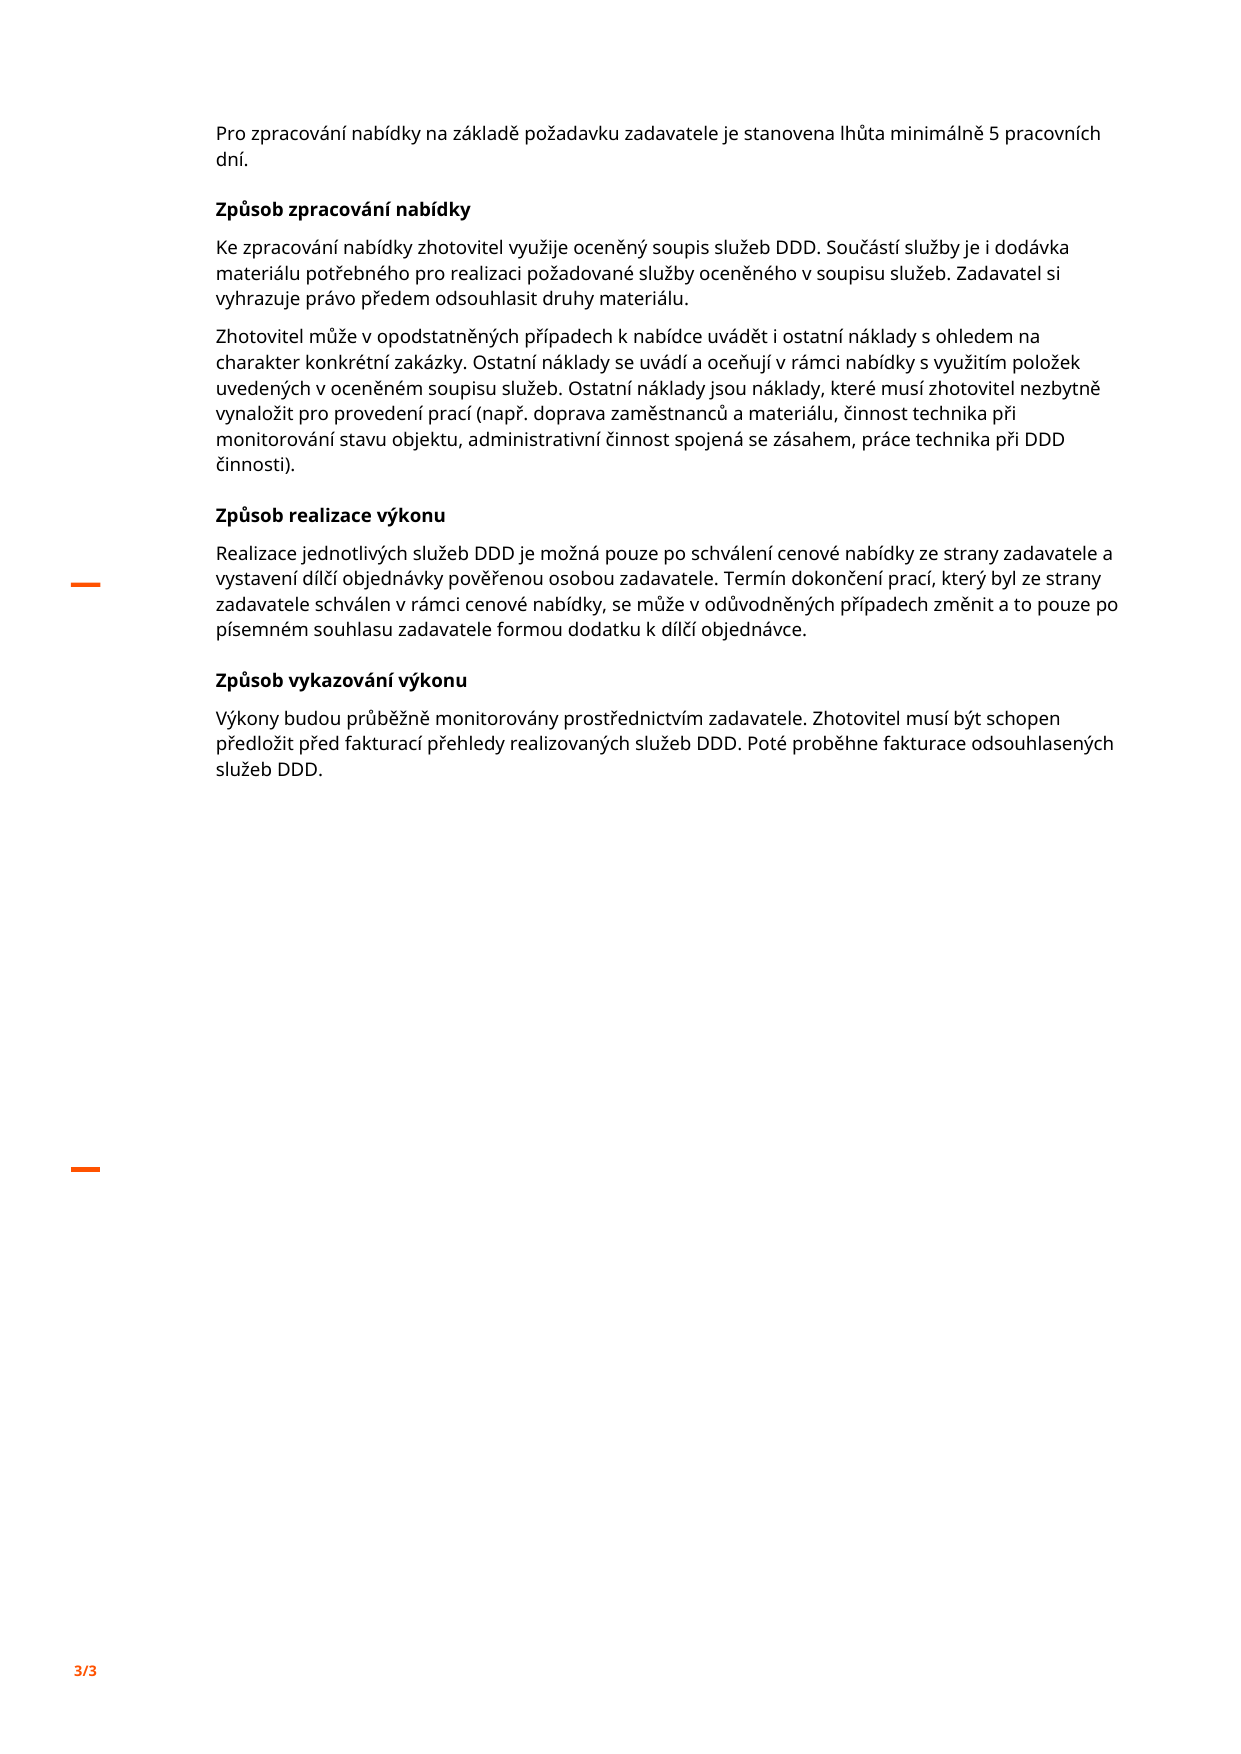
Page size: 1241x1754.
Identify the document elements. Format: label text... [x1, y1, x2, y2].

text Zhotovitel může v opodstatněných případech k nabídce uvádět i ostatní náklady s ohledem na charakter konkrétní zakázky. Ostatní náklady se uvádí a oceňují v rámci nabídky s využitím položek uvedených v oceněném soupisu služeb. Ostatní náklady jsou náklady, které musí zhotovitel nezbytně vynaložit pro provedení prací (např. doprava zaměstnanců a materiálu, činnost technika při monitorování stavu objektu, administrativní činnost spojená se zásahem, práce technika při DDD činnosti). [216, 324, 1122, 477]
text Pro zpracování nabídky na základě požadavku zadavatele je stanovena lhůta minimálně 5 pracovních dní. [216, 121, 1122, 172]
text Realizace jednotlivých služeb DDD je možná pouze po schválení cenové nabídky ze strany zadavatele a vystavení dílčí objednávky pověřenou osobou zadavatele. Termín dokončení prací, který byl ze strany zadavatele schválen v rámci cenové nabídky, se může v odůvodněných případech změnit a to pouze po písemném souhlasu zadavatele formou dodatku k dílčí objednávce. [216, 540, 1122, 642]
text Způsob vykazování výkonu [216, 667, 1122, 692]
text Způsob zpracování nabídky [216, 197, 1122, 222]
text Výkony budou průběžně monitorovány prostřednictvím zadavatele. Zhotovitel musí být schopen předložit před fakturací přehledy realizovaných služeb DDD. Poté proběhne fakturace odsouhlasených služeb DDD. [216, 705, 1122, 782]
text Ke zpracování nabídky zhotovitel využije oceněný soupis služeb DDD. Součástí služby je i dodávka materiálu potřebného pro realizaci požadované služby oceněného v soupisu služeb. Zadavatel si vyhrazuje právo předem odsouhlasit druhy materiálu. [216, 235, 1122, 311]
text Způsob realizace výkonu [216, 502, 1122, 527]
